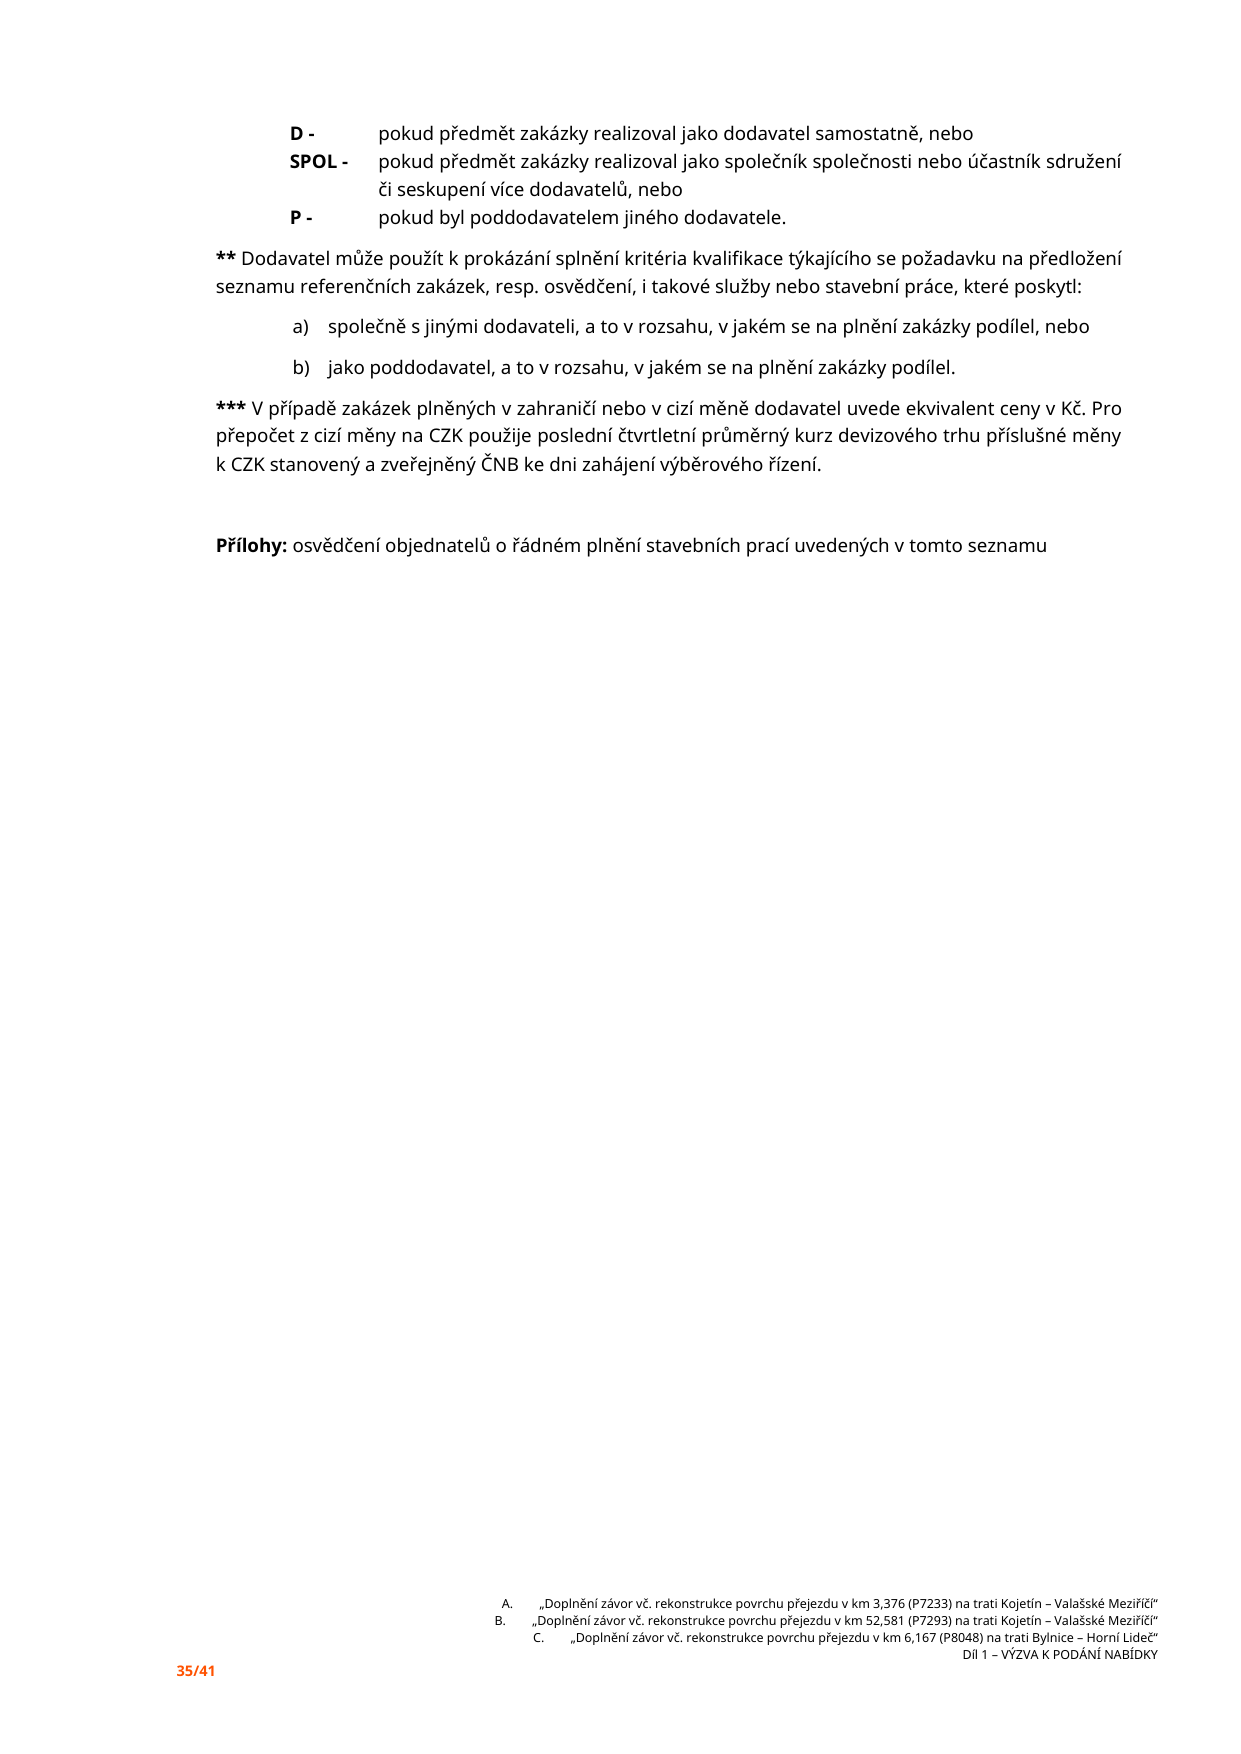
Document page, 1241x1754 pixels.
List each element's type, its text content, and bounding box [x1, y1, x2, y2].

text P - pokud byl poddodavatelem jiného dodavatele. [289, 205, 1122, 230]
text D - pokud předmět zakázky realizoval jako dodavatel samostatně, nebo [289, 121, 1122, 146]
text ** Dodavatel může použít k prokázání splnění kritéria kvalifikace týkajícího se požadavku na předložení seznamu referenčních zakázek, resp. osvědčení, i takové služby nebo stavební práce, které poskytl: [216, 245, 1122, 299]
text jako poddodavatel, a to v rozsahu, v jakém se na plnění zakázky podílel. [292, 354, 1122, 380]
text SPOL - pokud předmět zakázky realizoval jako společník společnosti nebo účastník sdružení či seskupení více dodavatelů, nebo [289, 149, 1122, 202]
list společně s jinými dodavateli, a to v rozsahu, v jakém se na plnění zakázky podílel, nebo [292, 314, 1122, 339]
text Přílohy: osvědčení objednatelů o řádném plnění stavebních prací uvedených v tomto seznamu [216, 532, 1122, 557]
text *** V případě zakázek plněných v zahraničí nebo v cizí měně dodavatel uvede ekvivalent ceny v Kč. Pro přepočet z cizí měny na CZK použije poslední čtvrtletní průměrný kurz devizového trhu příslušné měny k CZK stanovený a zveřejněný ČNB ke dni zahájení výběrového řízení. [216, 395, 1122, 476]
